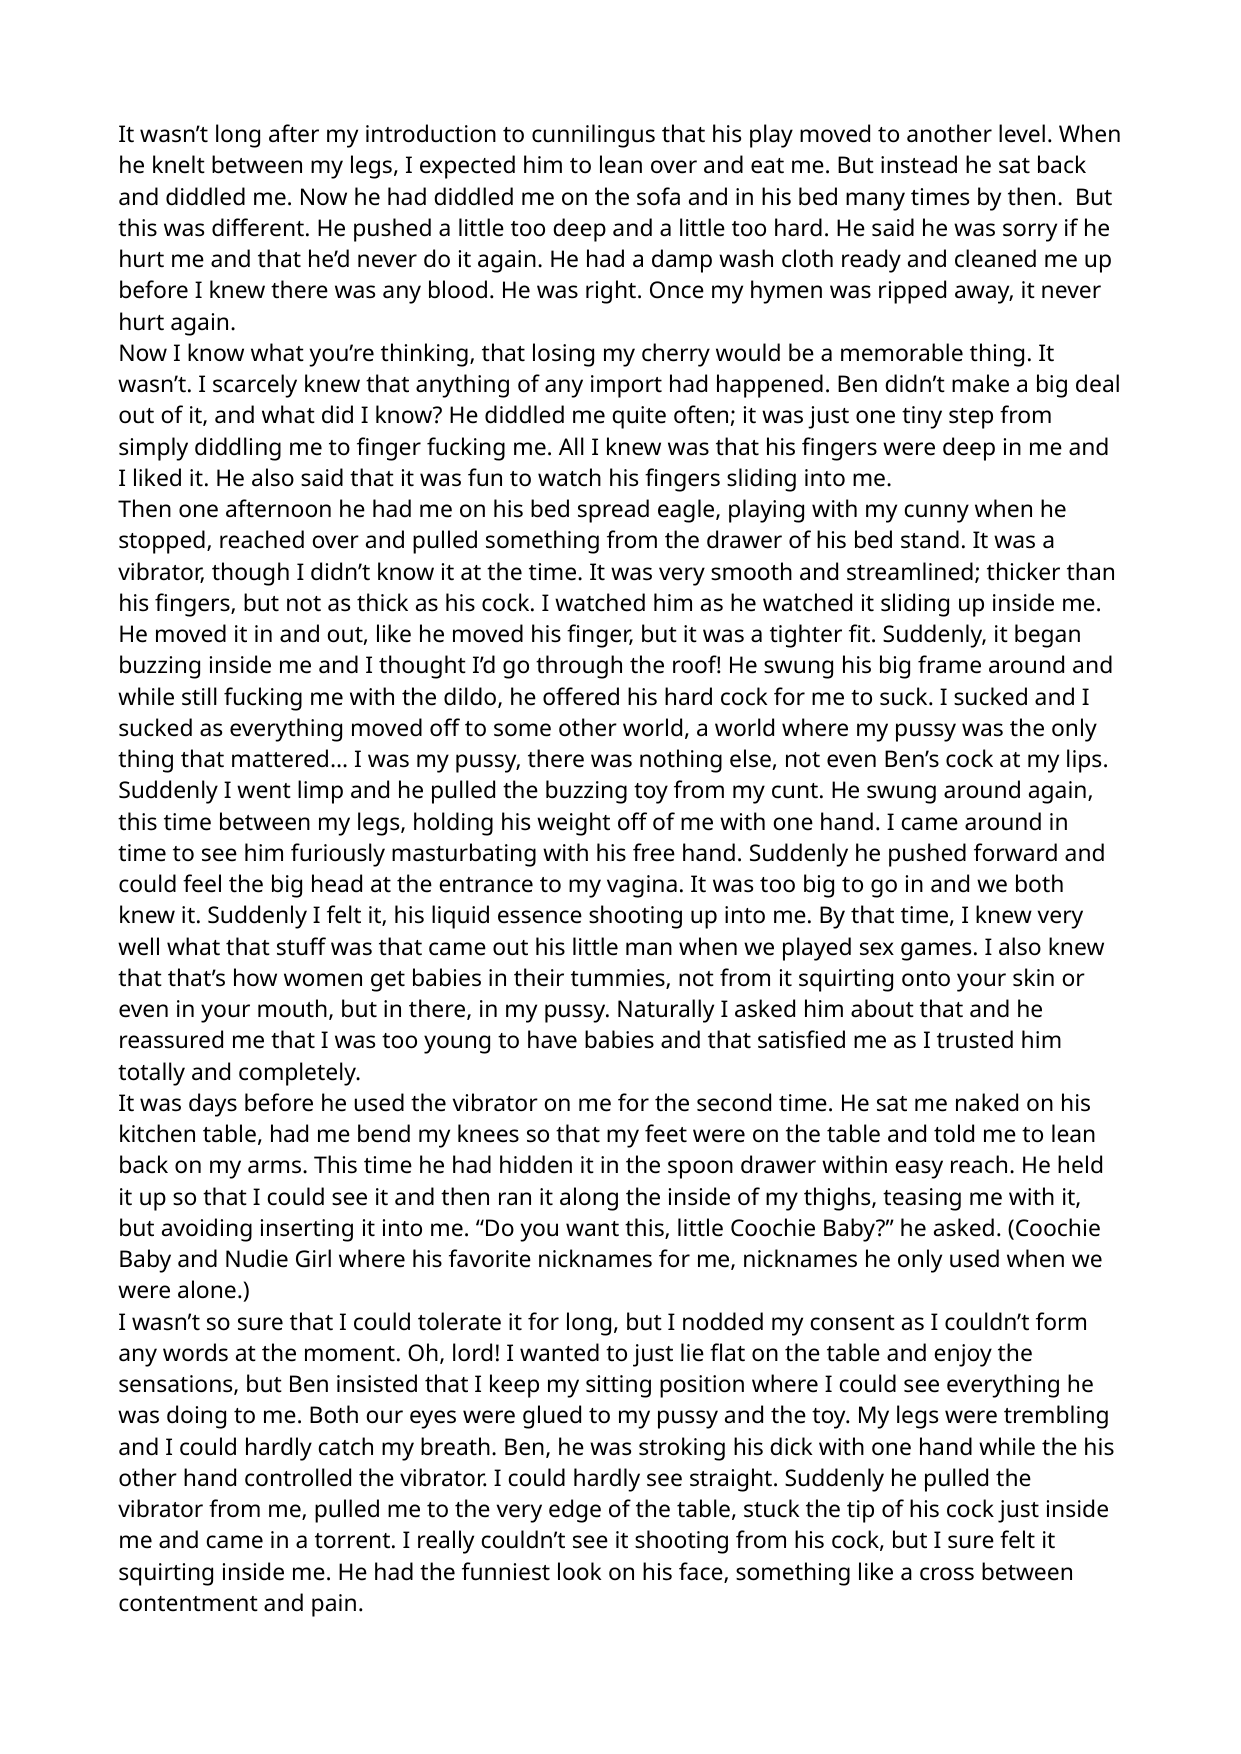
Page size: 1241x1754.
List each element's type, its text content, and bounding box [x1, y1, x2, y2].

text It wasn’t long after my introduction to cunnilingus that his play moved to another level. When he knelt between my legs, I expected him to lean over and eat me. But instead he sat back and diddled me. Now he had diddled me on the sofa and in his bed many times by then. But this was different. He pushed a little too deep and a little too hard. He said he was sorry if he hurt me and that he’d never do it again. He had a damp wash cloth ready and cleaned me up before I knew there was any blood. He was right. Once my hymen was ripped away, it never hurt again. [118, 118, 1122, 337]
text Suddenly I went limp and he pulled the buzzing toy from my cunt. He swung around again, this time between my legs, holding his weight off of me with one hand. I came around in time to see him furiously masturbating with his free hand. Suddenly he pushed forward and could feel the big head at the entrance to my vagina. It was too big to go in and we both knew it. Suddenly I felt it, his liquid essence shooting up into me. By that time, I knew very well what that stuff was that came out his little man when we played sex games. I also knew that that’s how women get babies in their tummies, not from it squirting onto your skin or even in your mouth, but in there, in my pussy. Naturally I asked him about that and he reassured me that I was too young to have babies and that satisfied me as I trusted him totally and completely. [118, 774, 1122, 1087]
text Then one afternoon he had me on his bed spread eagle, playing with my cunny when he stopped, reached over and pulled something from the drawer of his bed stand. It was a vibrator, though I didn’t know it at the time. It was very smooth and streamlined; thicker than his fingers, but not as thick as his cock. I watched him as he watched it sliding up inside me. He moved it in and out, like he moved his finger, but it was a tighter fit. Suddenly, it began buzzing inside me and I thought I’d go through the roof! He swung his big frame around and while still fucking me with the dildo, he offered his hard cock for me to suck. I sucked and I sucked as everything moved off to some other world, a world where my pussy was the only thing that mattered… I was my pussy, there was nothing else, not even Ben’s cock at my lips. [118, 493, 1122, 774]
text Now I know what you’re thinking, that losing my cherry would be a memorable thing. It wasn’t. I scarcely knew that anything of any import had happened. Ben didn’t make a big deal out of it, and what did I know? He diddled me quite often; it was just one tiny step from simply diddling me to finger fucking me. All I knew was that his fingers were deep in me and I liked it. He also said that it was fun to watch his fingers sliding into me. [118, 337, 1122, 493]
text It was days before he used the vibrator on me for the second time. He sat me naked on his kitchen table, had me bend my knees so that my feet were on the table and told me to lean back on my arms. This time he had hidden it in the spoon drawer within easy reach. He held it up so that I could see it and then ran it along the inside of my thighs, teasing me with it, but avoiding inserting it into me. “Do you want this, little Coochie Baby?” he asked. (Coochie Baby and Nudie Girl where his favorite nicknames for me, nicknames he only used when we were alone.) [118, 1087, 1122, 1306]
text I wasn’t so sure that I could tolerate it for long, but I nodded my consent as I couldn’t form any words at the moment. Oh, lord! I wanted to just lie flat on the table and enjoy the sensations, but Ben insisted that I keep my sitting position where I could see everything he was doing to me. Both our eyes were glued to my pussy and the toy. My legs were trembling and I could hardly catch my breath. Ben, he was stroking his dick with one hand while the his other hand controlled the vibrator. I could hardly see straight. Suddenly he pulled the vibrator from me, pulled me to the very edge of the table, stuck the tip of his cock just inside me and came in a torrent. I really couldn’t see it shooting from his cock, but I sure felt it squirting inside me. He had the funniest look on his face, something like a cross between contentment and pain. [118, 1306, 1122, 1618]
